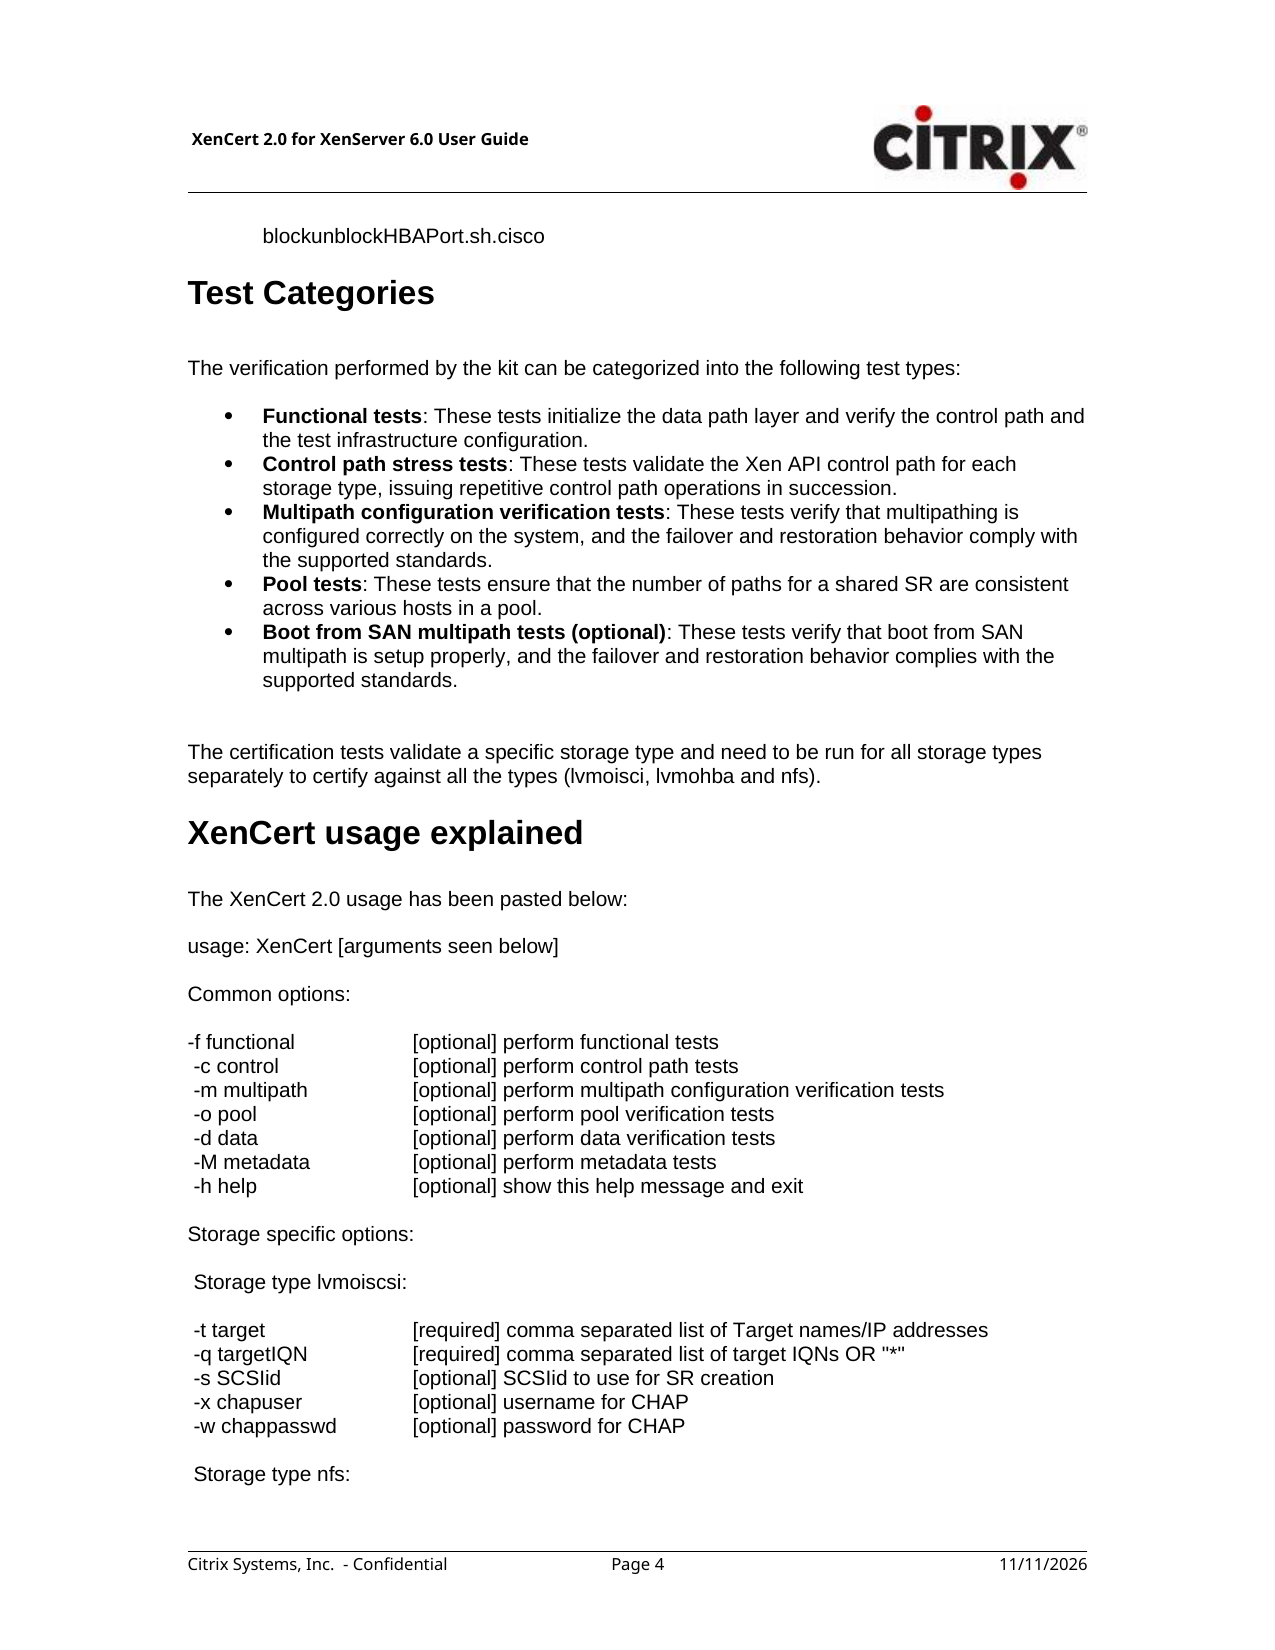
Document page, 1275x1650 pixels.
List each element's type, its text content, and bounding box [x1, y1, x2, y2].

subtitle Test Categories [187, 273, 1087, 311]
text usage: XenCert [arguments seen below] [187, 934, 1087, 958]
text Storage type nfs: [187, 1461, 1087, 1485]
text -h help [optional] show this help message and exit [187, 1174, 1087, 1198]
text -s SCSIid [optional] SCSIid to use for SR creation [187, 1366, 1087, 1389]
text blockunblockHBAPort.sh.cisco [262, 224, 1087, 248]
text -m multipath [optional] perform multipath configuration verification tests [187, 1078, 1087, 1102]
text -f functional [optional] perform functional tests [187, 1030, 1087, 1054]
text -x chapuser [optional] username for CHAP [187, 1389, 1087, 1413]
text -M metadata [optional] perform metadata tests [187, 1150, 1087, 1174]
list Control path stress tests: These tests validate the Xen API control path for each storage type, issuing repetitive control path operations in succession. [225, 452, 1087, 500]
text Common options: [187, 982, 1087, 1006]
text Storage specific options: [187, 1222, 1087, 1246]
list Boot from SAN multipath tests (optional): These tests verify that boot from SAN multipath is setup properly, and the failover and restoration behavior complies with the supported standards. [225, 620, 1087, 692]
list Pool tests: These tests ensure that the number of paths for a shared SR are consistent across various hosts in a pool. [225, 572, 1087, 620]
text -w chappasswd [optional] password for CHAP [187, 1413, 1087, 1437]
text -q targetIQN [required] comma separated list of target IQNs OR "*" [187, 1342, 1087, 1366]
text The certification tests validate a specific storage type and need to be run for all storage types separately to certify against all the types (lvmoisci, lvmohba and nfs). [187, 740, 1087, 788]
text The verification performed by the kit can be categorized into the following test types: [187, 356, 1087, 380]
text -o pool [optional] perform pool verification tests [187, 1102, 1087, 1126]
text -c control [optional] perform control path tests [187, 1054, 1087, 1078]
list Multipath configuration verification tests: These tests verify that multipathing is configured correctly on the system, and the failover and restoration behavior comply with the supported standards. [225, 500, 1087, 572]
text Storage type lvmoiscsi: [187, 1270, 1087, 1294]
text The XenCert 2.0 usage has been pasted below: [187, 886, 1087, 910]
list Functional tests: These tests initialize the data path layer and verify the control path and the test infrastructure configuration. [225, 404, 1087, 452]
subtitle XenCert usage explained [187, 813, 1087, 851]
text -t target [required] comma separated list of Target names/IP addresses [187, 1318, 1087, 1342]
picture [873, 105, 1088, 190]
text -d data [optional] perform data verification tests [187, 1126, 1087, 1150]
